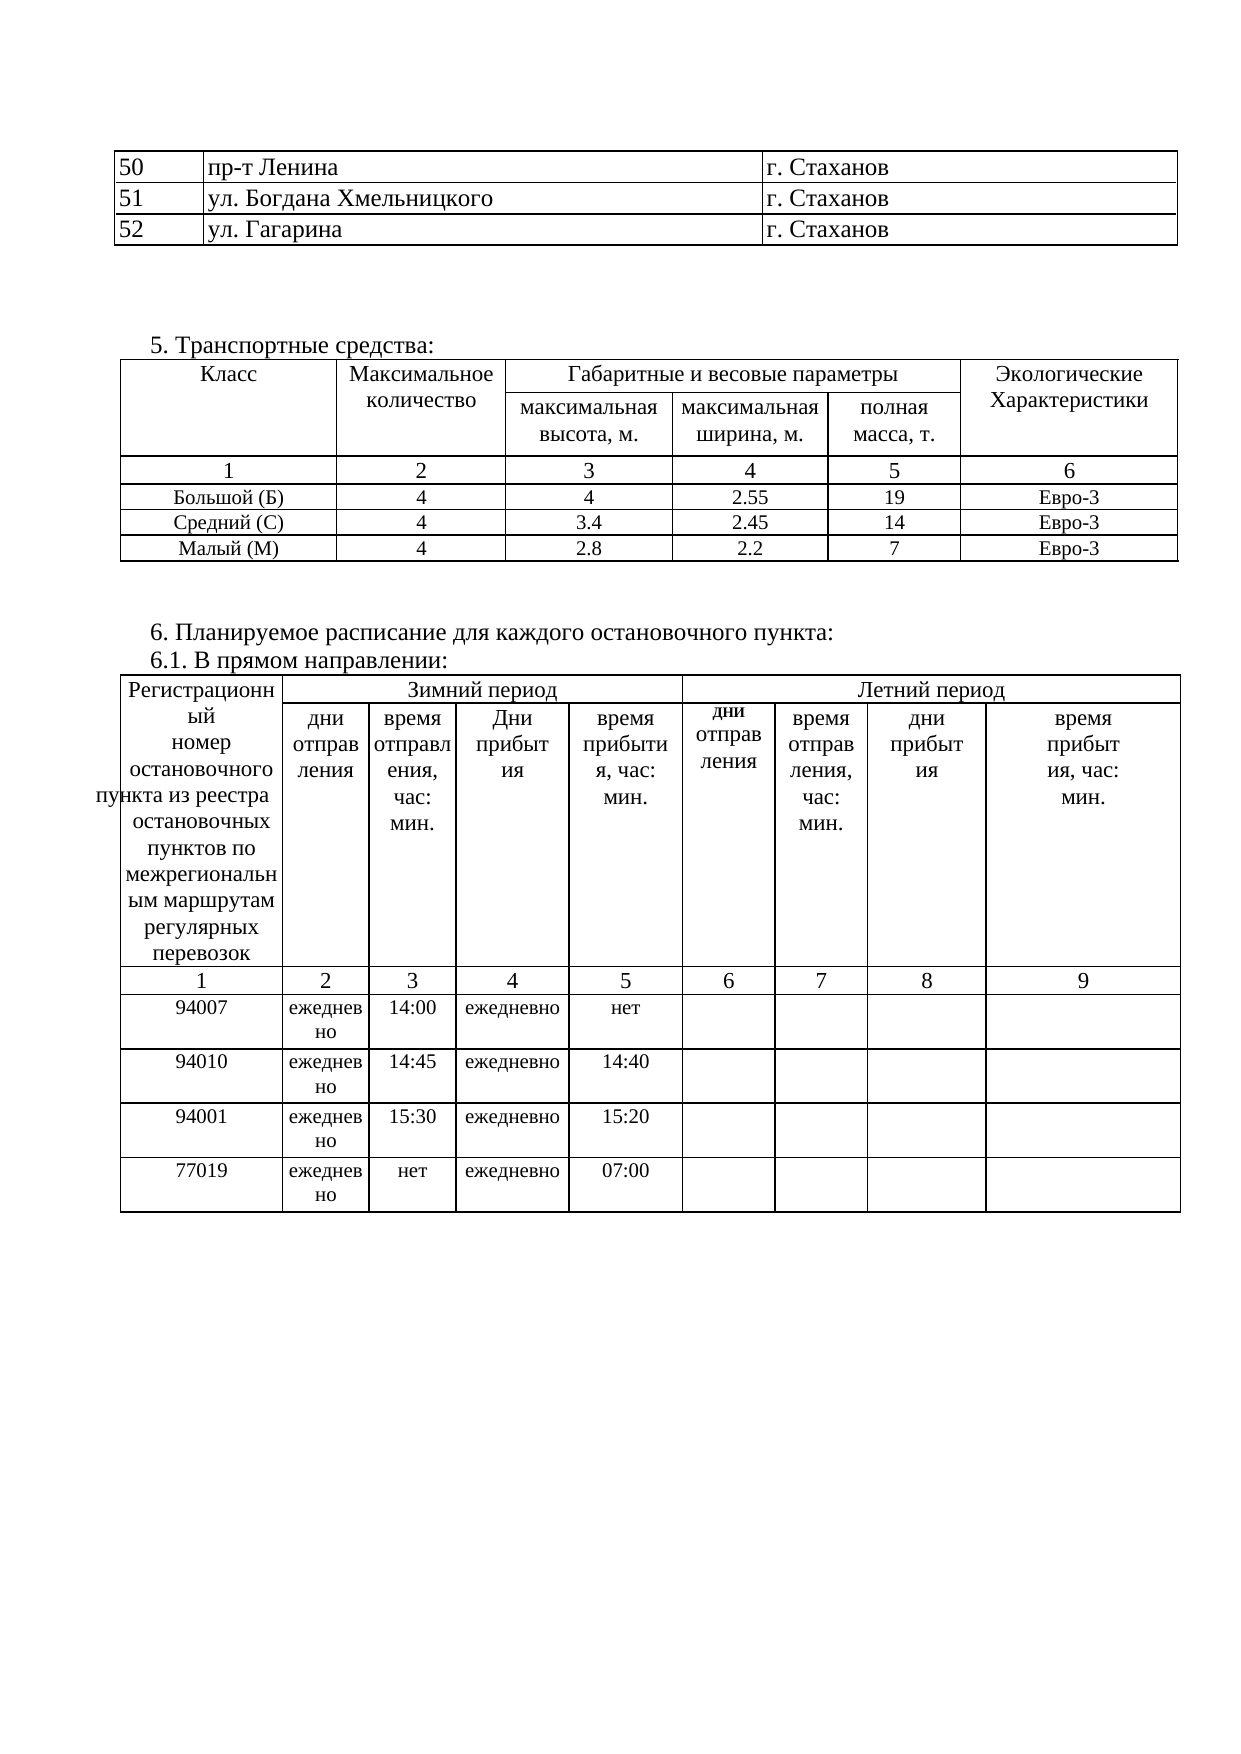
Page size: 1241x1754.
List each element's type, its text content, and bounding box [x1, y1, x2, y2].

table_cell 07:00 [570, 1158, 682, 1211]
table_cell 1 [121, 967, 282, 993]
table_cell максимальная ширина, м. [673, 393, 827, 455]
table_cell 2.55 [673, 485, 827, 509]
table_header Зимний период [283, 676, 682, 702]
table_cell ул. Гагарина [204, 215, 762, 244]
table_cell 52 [115, 214, 203, 244]
table_cell 2.8 [506, 536, 672, 560]
table_cell 14:40 [570, 1050, 682, 1102]
table_cell 94007 [121, 995, 282, 1048]
table_cell ежедневно [457, 995, 568, 1048]
table_cell [868, 1158, 985, 1211]
table_cell 14:45 [370, 1050, 455, 1102]
table_cell 1 [121, 457, 336, 483]
table_cell 15:20 [570, 1104, 682, 1157]
table_cell [987, 1104, 1180, 1157]
text 6.1. В прямом направлении: [150, 645, 1090, 674]
table_cell максимальная высота, м. [506, 393, 672, 455]
table_cell 7 [829, 536, 960, 560]
table_cell г. Стаханов [763, 213, 1177, 244]
table_cell дни отправ ления [283, 704, 368, 966]
table_cell [868, 1104, 985, 1157]
table_header Габаритные и весовые параметры [506, 360, 960, 392]
table_cell г. Стаханов [763, 181, 1177, 213]
table_cell 7 [776, 967, 867, 993]
table_cell [987, 1050, 1180, 1102]
text 6. Планируемое расписание для каждого остановочного пункта: [150, 617, 1090, 645]
table_cell 15:30 [370, 1104, 455, 1157]
table_cell Евро-3 [961, 536, 1177, 560]
table_cell 2 [283, 967, 368, 993]
table_cell 2.45 [673, 510, 827, 534]
table_cell [683, 995, 774, 1048]
table_cell [776, 1050, 867, 1102]
table_header Экологические Характеристики [961, 360, 1177, 455]
table_cell [868, 995, 985, 1048]
table_cell время отправл ения, час: мин. [370, 704, 455, 966]
table_cell время прибыт ия, час: мин. [987, 704, 1180, 966]
table_cell Средний (С) [121, 510, 336, 534]
table_cell нет [370, 1158, 455, 1211]
table_cell [776, 1158, 867, 1211]
table_cell [987, 1158, 1180, 1211]
table_cell [683, 1050, 774, 1102]
table_cell 51 [115, 183, 203, 213]
table_cell 6 [683, 967, 774, 993]
table_cell [776, 1104, 867, 1157]
table_cell 8 [868, 967, 985, 993]
table_cell 9 [987, 967, 1180, 993]
table_cell 6 [961, 457, 1177, 483]
table_cell [683, 1158, 774, 1211]
table_cell 2.2 [673, 536, 827, 560]
table_cell 4 [457, 967, 568, 993]
table_cell 4 [337, 485, 505, 509]
table_cell 3 [506, 457, 672, 483]
table_cell 2 [337, 457, 505, 483]
table_header Регистрационный номер остановочного пункта из реестра остановочных пунктов по межрегиональным маршрутам регулярных перевозок [121, 676, 282, 966]
table_cell время отправ ления, час: мин. [776, 704, 867, 966]
table_header Класс [121, 360, 336, 455]
table_cell Евро-3 [961, 485, 1177, 509]
table_cell 50 [115, 152, 203, 181]
table_cell ежедневно [283, 995, 368, 1048]
table_cell 4 [673, 457, 827, 483]
table_cell пр-т Ленина [204, 152, 762, 181]
table_cell 5 [829, 457, 960, 483]
table_cell [683, 1104, 774, 1157]
table_cell ежедневно [283, 1104, 368, 1157]
table_cell 14 [829, 510, 960, 534]
table_cell Евро-3 [961, 510, 1177, 534]
table_cell полная масса, т. [829, 393, 960, 455]
table_cell 14:00 [370, 995, 455, 1048]
text 5. Транспортные средства: [150, 330, 1090, 358]
table_cell ежедневно [457, 1158, 568, 1211]
table_cell время прибыти я, час: мин. [570, 704, 682, 966]
table_cell 5 [570, 967, 682, 993]
table_cell ежедневно [283, 1050, 368, 1102]
table_header Максимальное количество [337, 360, 505, 455]
table_cell Дни прибыт ия [457, 704, 568, 966]
table_cell 4 [337, 536, 505, 560]
table_cell дни прибыт ия [868, 704, 985, 966]
table_cell ежедневно [283, 1158, 368, 1211]
table_cell 4 [337, 510, 505, 534]
table_cell 94001 [121, 1104, 282, 1157]
table_cell ежедневно [457, 1050, 568, 1102]
table_cell 3.4 [506, 510, 672, 534]
table_header Летний период [683, 676, 1180, 702]
table_cell 4 [506, 485, 672, 509]
table_cell 19 [829, 485, 960, 509]
table_cell [868, 1050, 985, 1102]
table_cell нет [570, 995, 682, 1048]
table_cell ежедневно [457, 1104, 568, 1157]
table_cell ул. Богдана Хмельницкого [204, 183, 762, 213]
table_cell Малый (М) [121, 536, 336, 560]
table_cell Большой (Б) [121, 485, 336, 509]
table_cell 94010 [121, 1050, 282, 1102]
table_cell 3 [370, 967, 455, 993]
table_cell [776, 995, 867, 1048]
table_cell 77019 [121, 1158, 282, 1211]
table_cell г. Стаханов [763, 152, 1177, 181]
table_cell [987, 995, 1180, 1048]
table_cell ДНИ отправ ления [683, 704, 774, 966]
